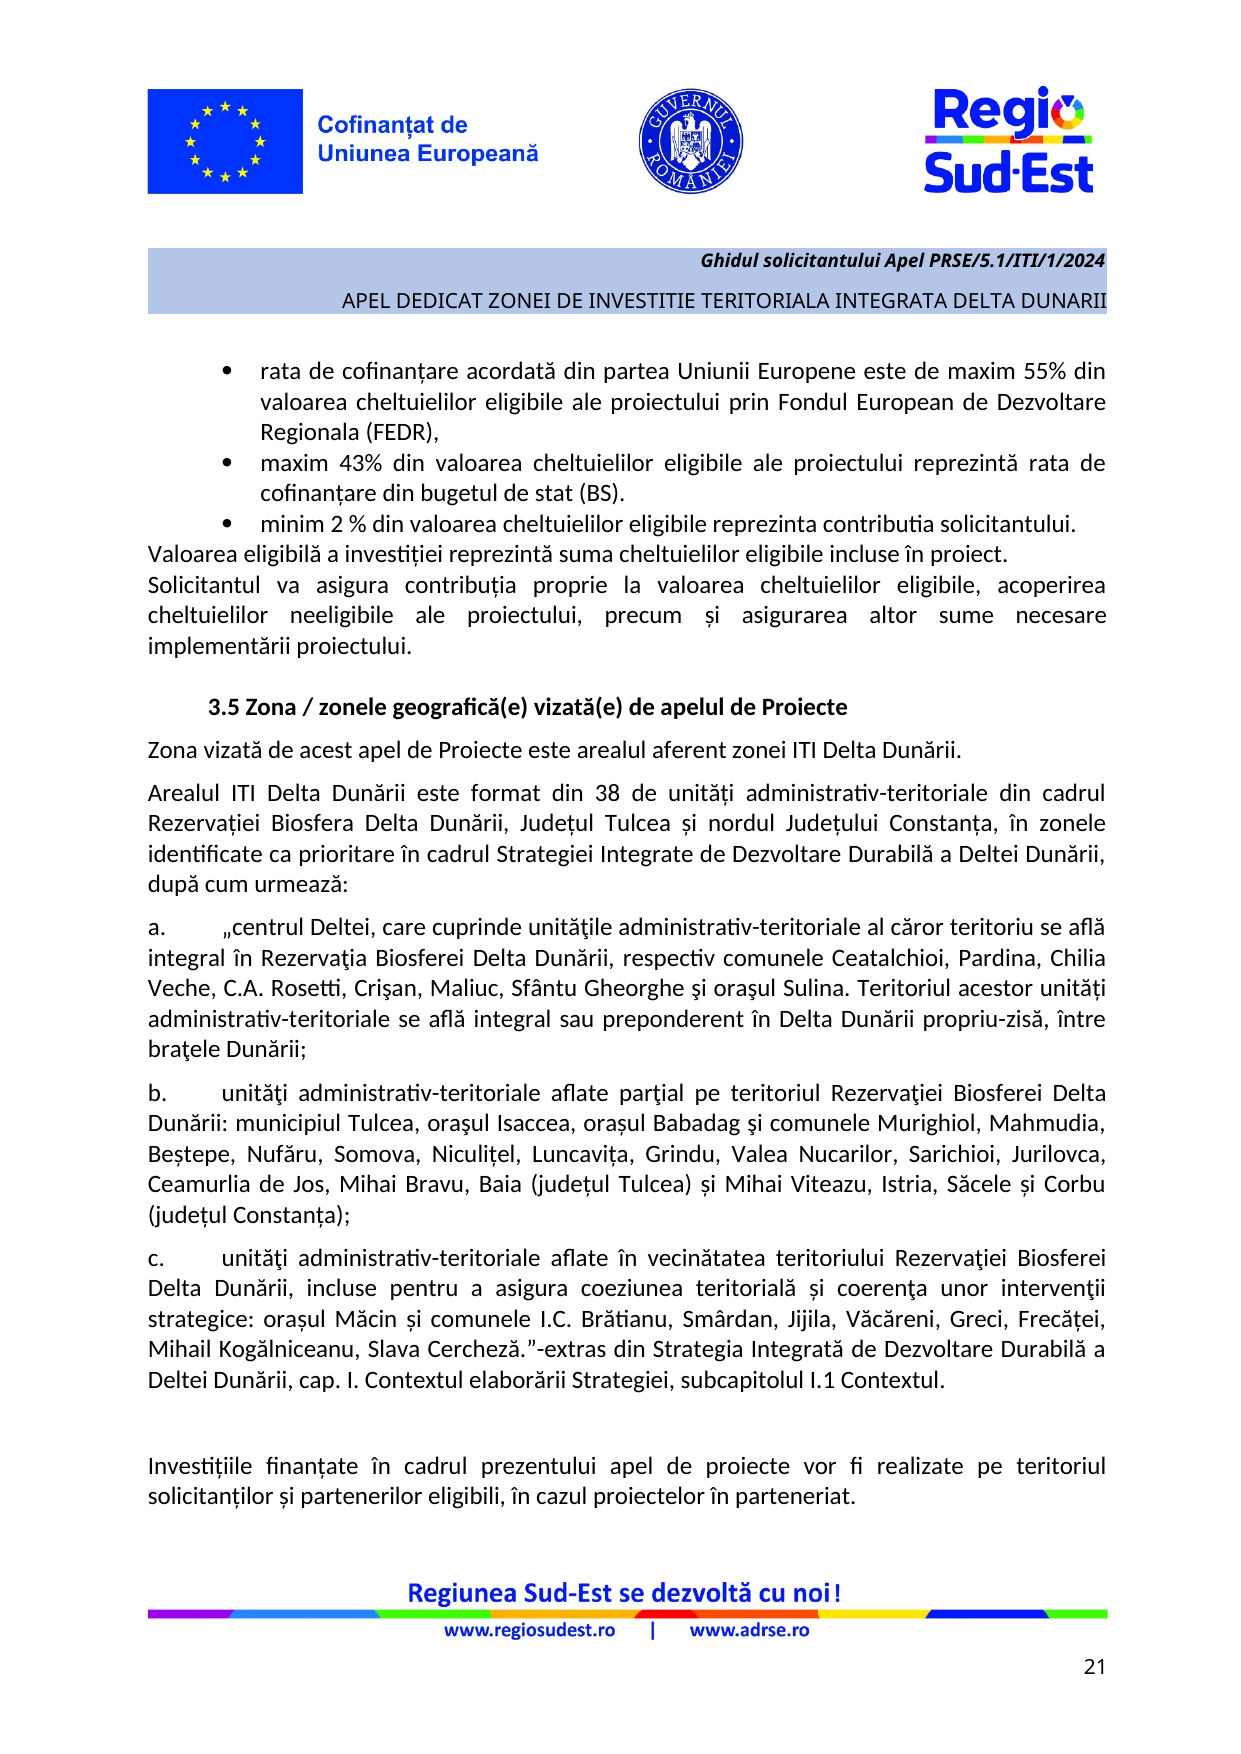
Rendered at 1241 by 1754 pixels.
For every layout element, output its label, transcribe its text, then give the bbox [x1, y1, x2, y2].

picture [147, 86, 1093, 195]
text Arealul ITI Delta Dunării este format din 38 de unități administrativ-teritoriale din cadrul Rezervației Biosfera Delta Dunării, Județul Tulcea și nordul Județului Constanța, în zonele identificate ca prioritare în cadrul Strategiei Integrate de Dezvoltare Durabilă a Deltei Dunării, după cum urmează: [148, 777, 1107, 899]
text a. „centrul Deltei, care cuprinde unităţile administrativ-teritoriale al căror teritoriu se află integral în Rezervaţia Biosferei Delta Dunării, respectiv comunele Ceatalchioi, Pardina, Chilia Veche, C.A. Rosetti, Crişan, Maliuc, Sfântu Gheorghe şi oraşul Sulina. Teritoriul acestor unități administrativ-teritoriale se află integral sau preponderent în Delta Dunării propriu-zisă, între braţele Dunării; [148, 912, 1107, 1064]
text b. unităţi administrativ-teritoriale aflate parţial pe teritoriul Rezervaţiei Biosferei Delta Dunării: municipiul Tulcea, oraşul Isaccea, orașul Babadag şi comunele Murighiol, Mahmudia, Beștepe, Nufăru, Somova, Niculițel, Luncavița, Grindu, Valea Nucarilor, Sarichioi, Jurilovca, Ceamurlia de Jos, Mihai Bravu, Baia (județul Tulcea) și Mihai Viteazu, Istria, Săcele și Corbu (județul Constanța); [148, 1077, 1107, 1229]
text Solicitantul va asigura contribuția proprie la valoarea cheltuielilor eligibile, acoperirea cheltuielilor neeligibile ale proiectului, precum şi asigurarea altor sume necesare implementării proiectului. [148, 569, 1107, 660]
list minim 2 % din valoarea cheltuielilor eligibile reprezinta contributia solicitantului. [223, 508, 1107, 538]
list rata de cofinanțare acordată din partea Uniunii Europene este de maxim 55% din valoarea cheltuielilor eligibile ale proiectului prin Fondul European de Dezvoltare Regionala (FEDR), [223, 355, 1107, 447]
text Zona vizată de acest apel de Proiecte este arealul aferent zonei ITI Delta Dunării. [148, 734, 1107, 764]
text Valoarea eligibilă a investiției reprezintă suma cheltuielilor eligibile incluse în proiect. [148, 538, 1107, 569]
list maxim 43% din valoarea cheltuielilor eligibile ale proiectului reprezintă rata de cofinanțare din bugetul de stat (BS). [223, 447, 1107, 508]
picture [147, 1582, 1108, 1640]
subtitle 3.5 Zona / zonele geografică(e) vizată(e) de apelul de Proiecte [208, 691, 1107, 721]
text Investițiile finanțate în cadrul prezentului apel de proiecte vor fi realizate pe teritoriul solicitanților și partenerilor eligibili, în cazul proiectelor în parteneriat. [148, 1450, 1107, 1511]
text c. unităţi administrativ-teritoriale aflate în vecinătatea teritoriului Rezervaţiei Biosferei Delta Dunării, incluse pentru a asigura coeziunea teritorială și coerenţa unor intervenţii strategice: orașul Măcin și comunele I.C. Brătianu, Smârdan, Jijila, Văcăreni, Greci, Frecăței, Mihail Kogălniceanu, Slava Cercheză.”-extras din Strategia Integrată de Dezvoltare Durabilă a Deltei Dunării, cap. I. Contextul elaborării Strategiei, subcapitolul I.1 Contextul. [148, 1242, 1107, 1394]
